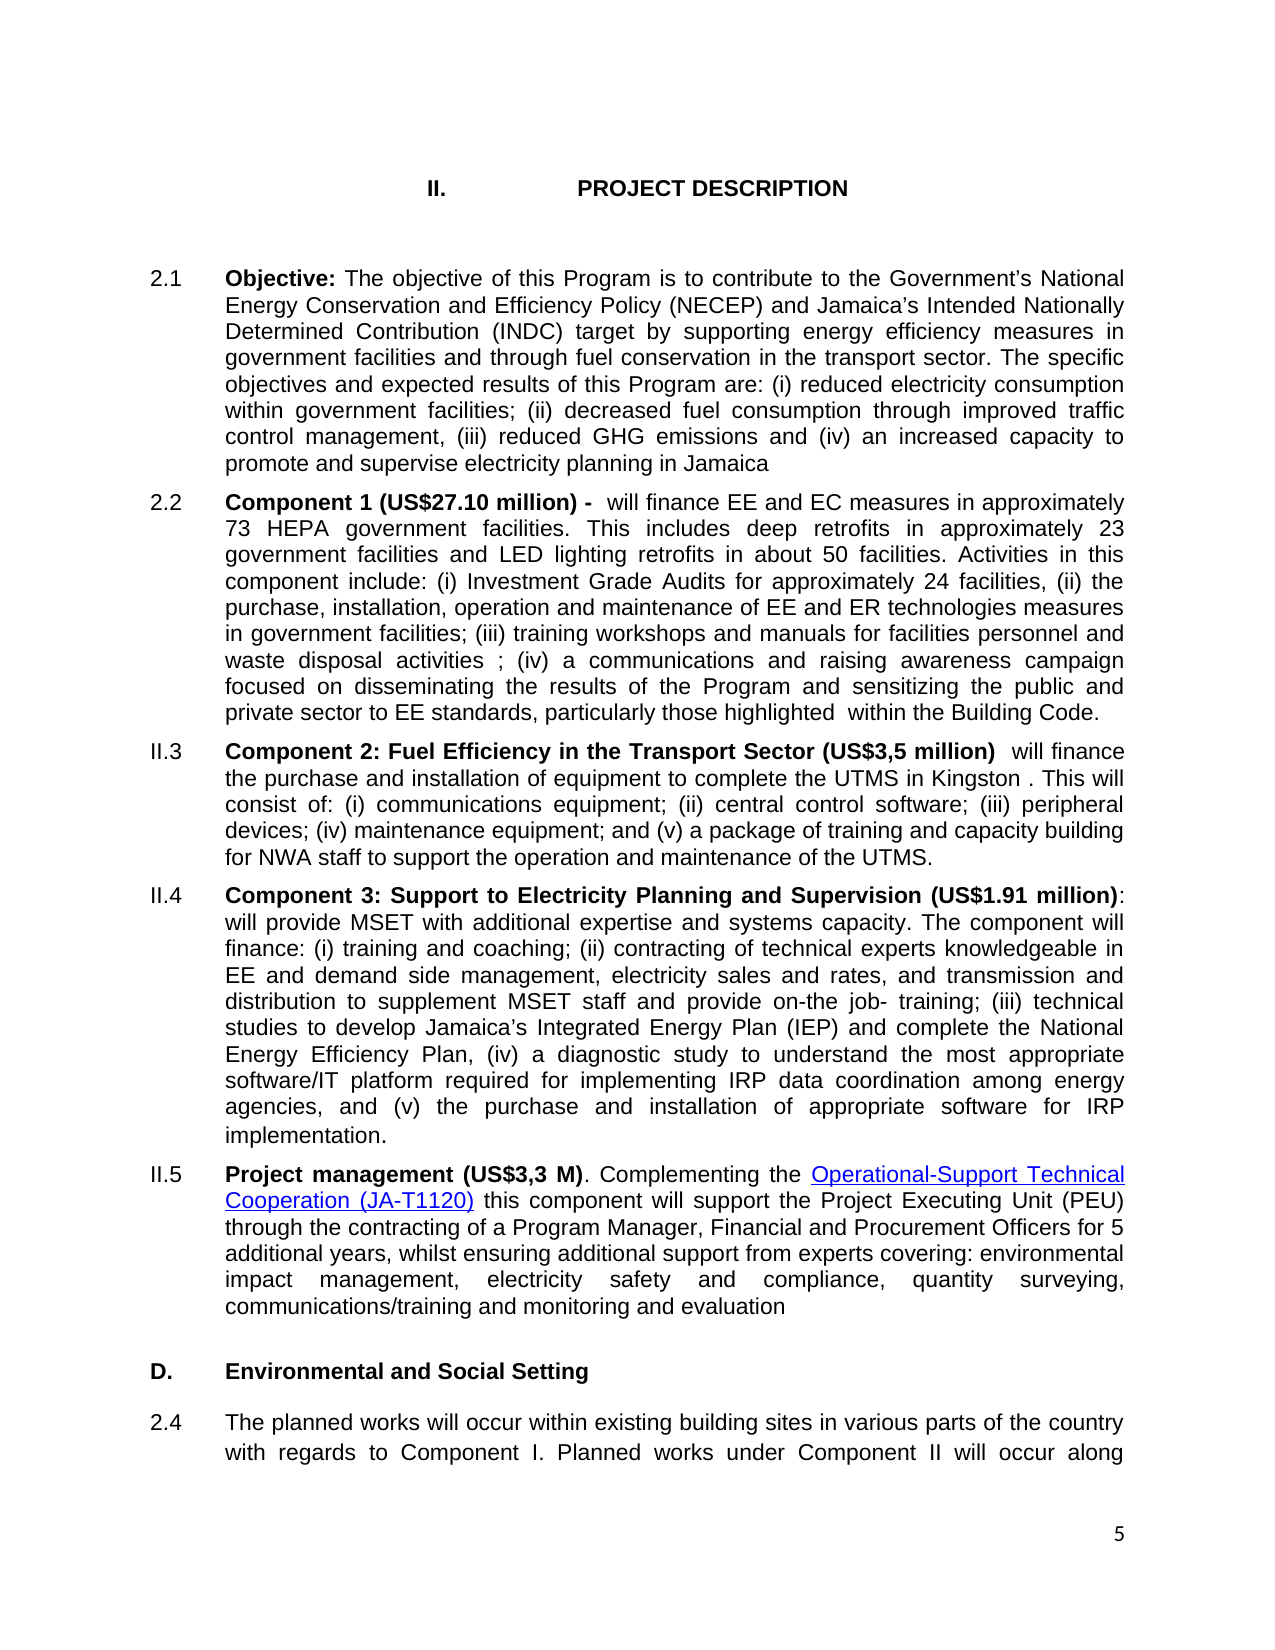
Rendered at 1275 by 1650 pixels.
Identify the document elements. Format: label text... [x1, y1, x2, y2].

text D. Environmental and Social Setting [150, 1358, 1125, 1384]
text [150, 1409, 1125, 1466]
list Component 3: Support to Electricity Planning and Supervision (US$1.91 million): will provide MSET with additional expertise and systems capacity. The component will finance: (i) training and coaching; (ii) contracting of technical experts knowledgeable in EE and demand side management, electricity sales and rates, and transmission and distribution to supplement MSET staff and provide on-the job- training; (iii) technical studies to develop Jamaica’s Integrated Energy Plan (IEP) and complete the National Energy Efficiency Plan, (iv) a diagnostic study to understand the most appropriate software/IT platform required for implementing IRP data coordination among energy agencies, and (v) the purchase and installation of appropriate software for IRP implementation. [150, 882, 1125, 1148]
list Component 2: Fuel Efficiency in the Transport Sector (US$3,5 million) will finance the purchase and installation of equipment to complete the UTMS in Kingston . This will consist of: (i) communications equipment; (ii) central control software; (iii) peripheral devices; (iv) maintenance equipment; and (v) a package of training and capacity building for NWA staff to support the operation and maintenance of the UTMS. [150, 738, 1125, 870]
text 2.1 Objective: The objective of this Program is to contribute to the Government’s National Energy Conservation and Efficiency Policy (NECEP) and Jamaica’s Intended Nationally Determined Contribution (INDC) target by supporting energy efficiency measures in government facilities and through fuel conservation in the transport sector. The specific objectives and expected results of this Program are: (i) reduced electricity consumption within government facilities; (ii) decreased fuel consumption through improved traffic control management, (iii) reduced GHG emissions and (iv) an increased capacity to promote and supervise electricity planning in Jamaica [150, 265, 1125, 476]
list Project management (US$3,3 M). Complementing the Operational-Support Technical Cooperation (JA-T1120) this component will support the Project Executing Unit (PEU) through the contracting of a Program Manager, Financial and Procurement Officers for 5 additional years, whilst ensuring additional support from experts covering: environmental impact management, electricity safety and compliance, quantity surveying, communications/training and monitoring and evaluation [150, 1161, 1125, 1319]
list PROJECT DESCRIPTION [150, 175, 1125, 201]
text 2.2 Component 1 (US$27.10 million) - will finance EE and EC measures in approximately 73 HEPA government facilities. This includes deep retrofits in approximately 23 government facilities and LED lighting retrofits in about 50 facilities. Activities in this component include: (i) Investment Grade Audits for approximately 24 facilities, (ii) the purchase, installation, operation and maintenance of EE and ER technologies measures in government facilities; (iii) training workshops and manuals for facilities personnel and waste disposal activities ; (iv) a communications and raising awareness campaign focused on disseminating the results of the Program and sensitizing the public and private sector to EE standards, particularly those highlighted within the Building Code. [150, 488, 1125, 726]
